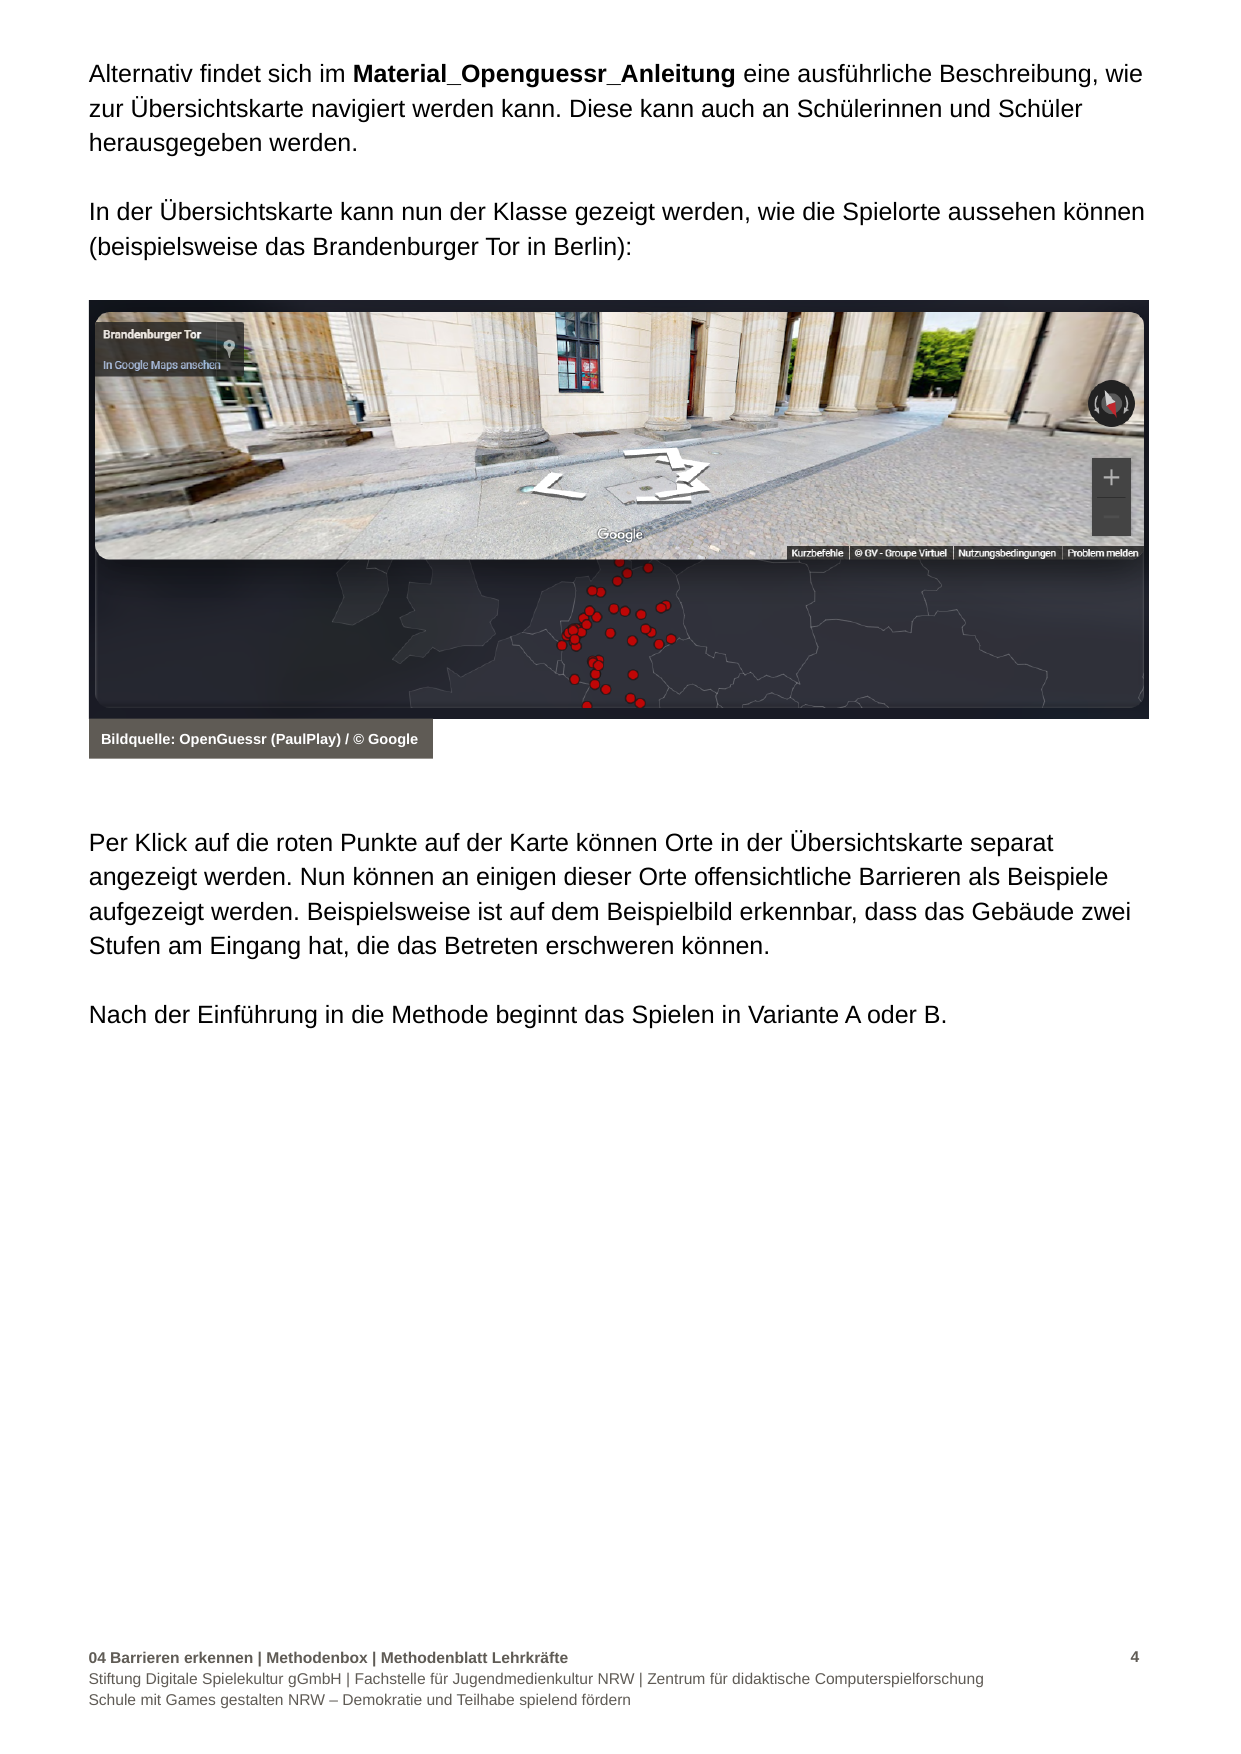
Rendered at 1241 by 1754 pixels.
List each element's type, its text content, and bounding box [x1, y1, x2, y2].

picture [88, 300, 1149, 719]
text Nach der Einführung in die Methode beginnt das Spielen in Variante A oder B. [89, 1000, 1152, 1029]
text Alternativ findet sich im Material_Openguessr_Anleitung eine ausführliche Beschreibung, wie zur Übersichtskarte navigiert werden kann. Diese kann auch an Schülerinnen und Schüler herausgegeben werden. [89, 59, 1152, 157]
text Per Klick auf die roten Punkte auf der Karte können Orte in der Übersichtskarte separat angezeigt werden. Nun können an einigen dieser Orte offensichtliche Barrieren als Beispiele aufgezeigt werden. Beispielsweise ist auf dem Beispielbild erkennbar, dass das Gebäude zwei Stufen am Eingang hat, die das Betreten erschweren können. [89, 828, 1152, 960]
text In der Übersichtskarte kann nun der Klasse gezeigt werden, wie die Spielorte aussehen können (beispielsweise das Brandenburger Tor in Berlin): [89, 197, 1152, 260]
